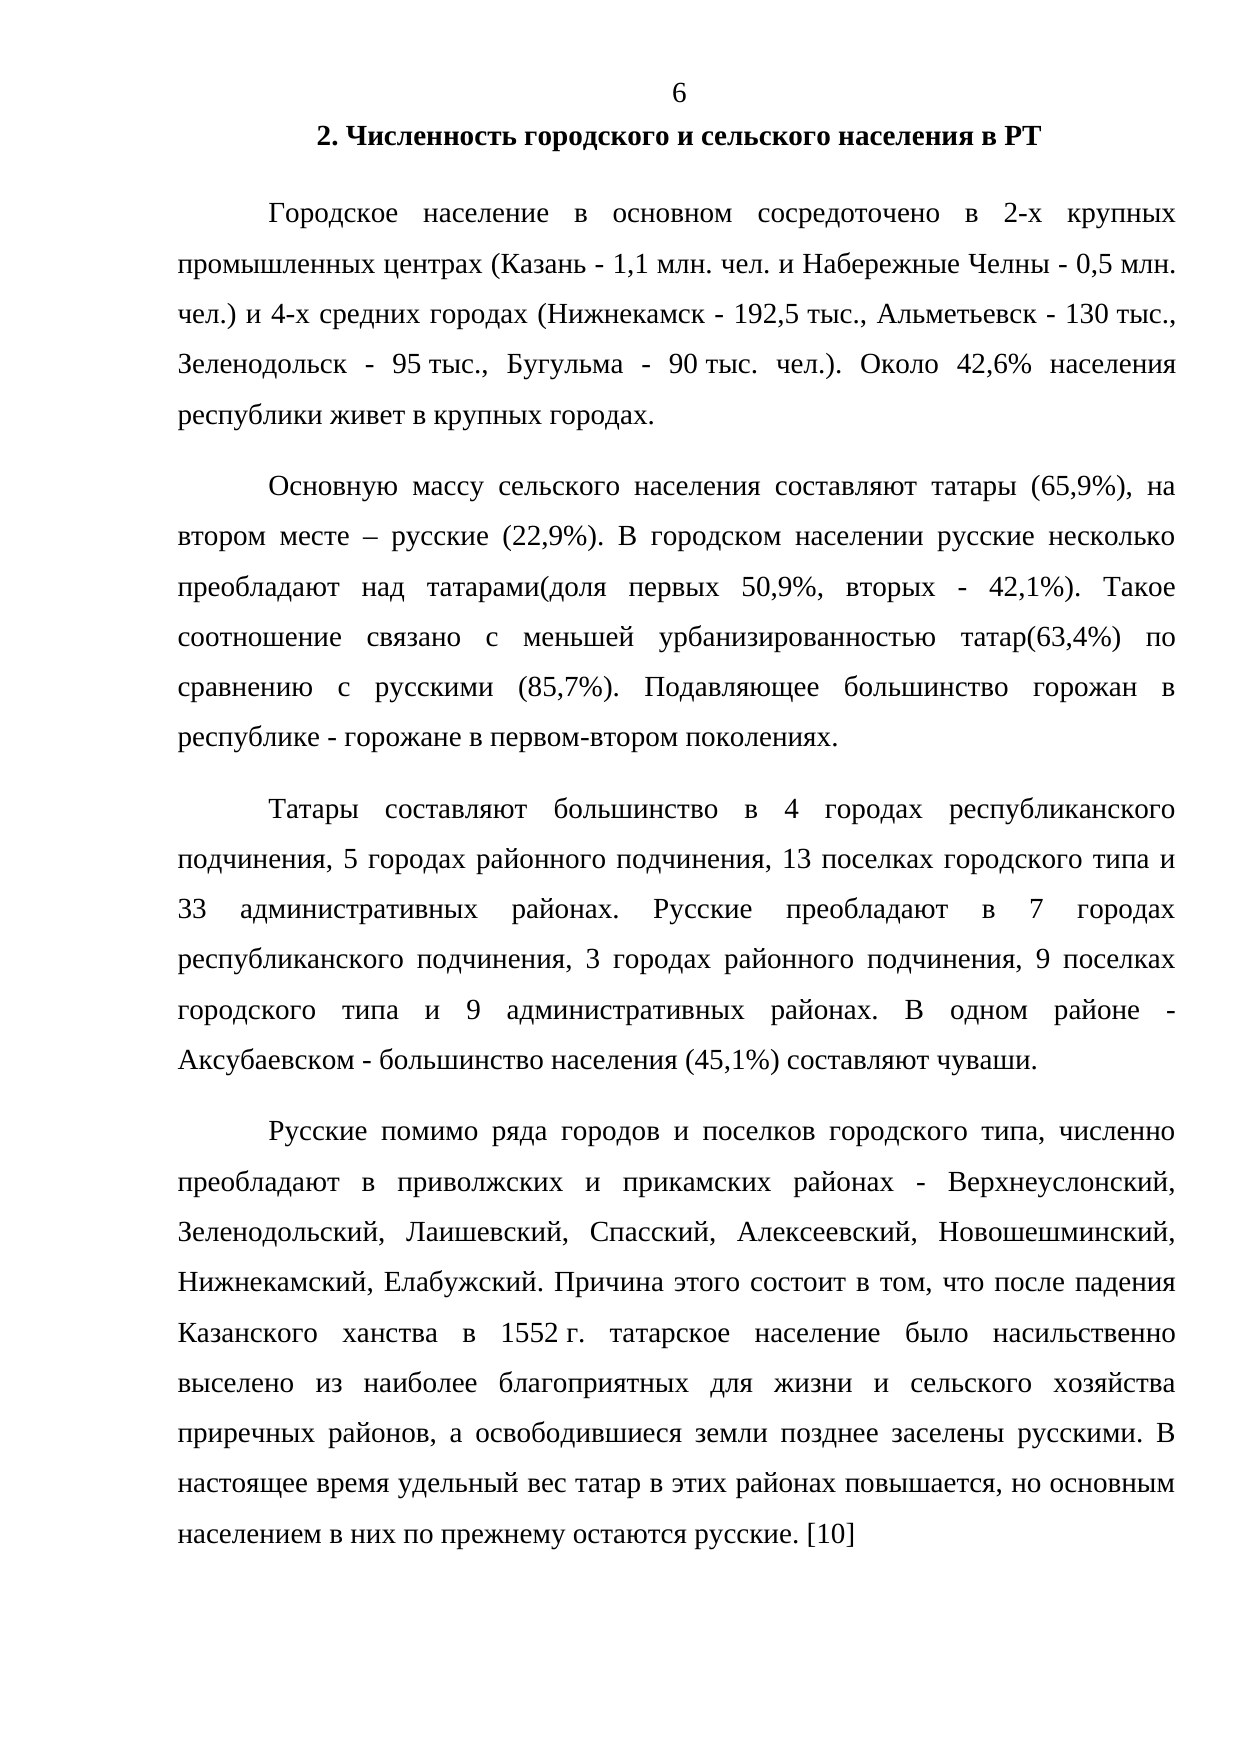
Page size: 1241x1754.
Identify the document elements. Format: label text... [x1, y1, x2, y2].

text Основную массу сельского населения составляют татары (65,9%), на втором месте – русские (22,9%). В городском населении русские несколько преобладают над татарами(доля первых 50,9%, вторых - 42,1%). Такое соотношение связано с меньшей урбанизированностью татар(63,4%) по сравнению с русскими (85,7%). Подавляющее большинство горожан в республике - горожане в первом-втором поколениях. [177, 468, 1176, 753]
text Татары составляют большинство в 4 городах республиканского подчинения, 5 городах районного подчинения, 13 поселках городского типа и 33 административных районах. Русские преобладают в 7 городах республиканского подчинения, 3 городах районного подчинения, 9 поселках городского типа и 9 административных районах. В одном районе - Аксубаевском - большинство населения (45,1%) составляют чуваши. [177, 791, 1176, 1076]
text Городское население в основном сосредоточено в 2-х крупных промышленных центрах (Казань - 1,1 млн. чел. и Набережные Челны - 0,5 млн. чел.) и 4-х средних городах (Нижнекамск - 192,5 тыс., Альметьевск - 130 тыс., Зеленодольск - 95 тыс., Бугульма - 90 тыс. чел.). Около 42,6% населения республики живет в крупных городах. [177, 196, 1176, 430]
subtitle 2. Численность городского и сельского населения в РТ [177, 118, 1181, 152]
text Русские помимо ряда городов и поселков городского типа, численно преобладают в приволжских и прикамских районах - Верхнеуслонский, Зеленодольский, Лаишевский, Спасский, Алексеевский, Новошешминский, Нижнекамский, Елабужский. Причина этого состоит в том, что после падения Казанского ханства в 1552 г. татарское население было насильственно выселено из наиболее благоприятных для жизни и сельского хозяйства приречных районов, а освободившиеся земли позднее заселены русскими. В настоящее время удельный вес татар в этих районах повышается, но основным населением в них по прежнему остаются русские. [10] [177, 1113, 1176, 1549]
